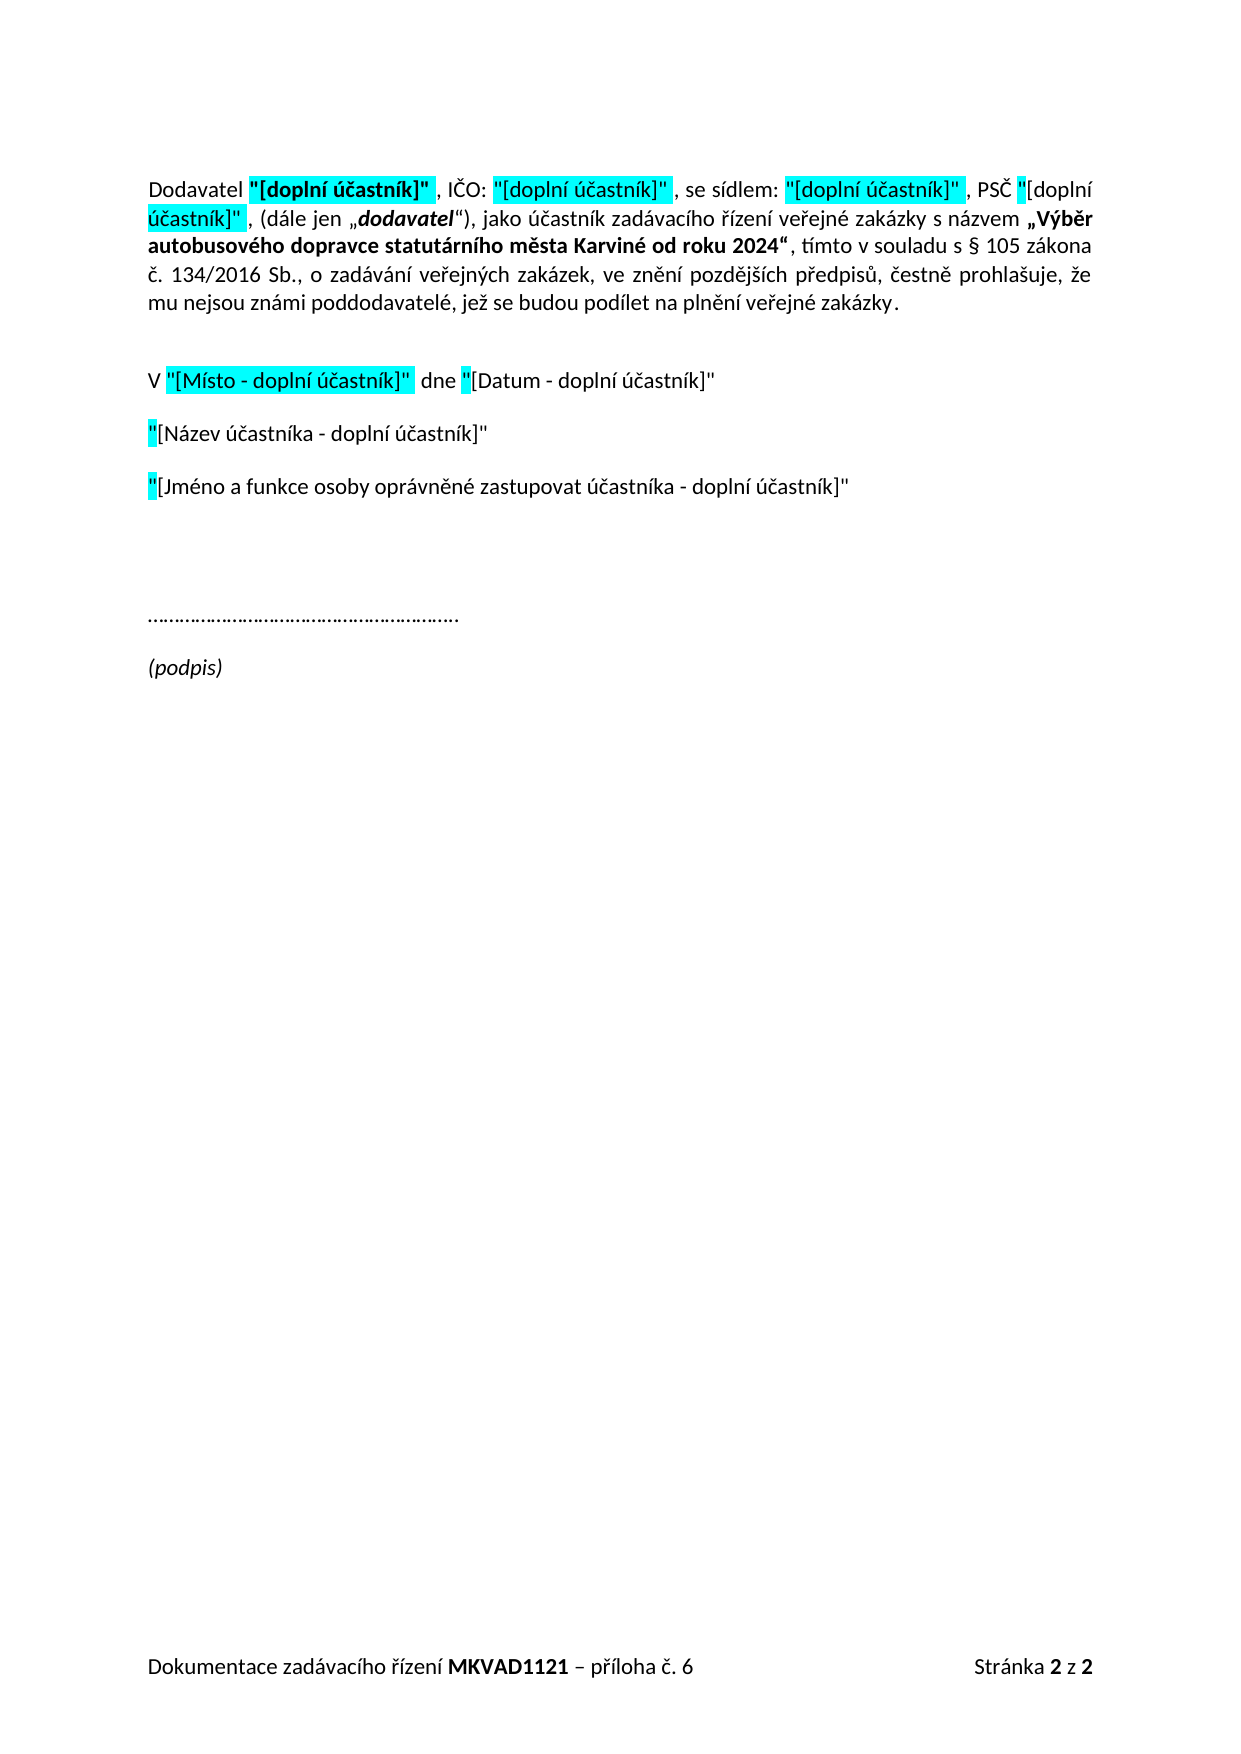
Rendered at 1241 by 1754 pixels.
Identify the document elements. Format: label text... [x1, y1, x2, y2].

text (podpis) [148, 653, 1093, 681]
text V dne [471, 366, 1093, 394]
text Dodavatel , IČO: , se sídlem: , PSČ , (dále jen „dodavatel“), jako účastník zadávacího řízení veřejné zakázky s názvem „Výběr autobusového dopravce statutárního města Karviné od roku 2024“, tímto v souladu s § 105 zákona č. 134/2016 Sb., o zadávání veřejných zakázek, ve znění pozdějších předpisů, čestně prohlašuje, že mu nejsou známi poddodavatelé, jež se budou podílet na plnění veřejné zakázky. [148, 176, 1093, 316]
text ………………………………………………….. [148, 600, 1093, 628]
text V dne [148, 366, 166, 394]
text V dne [415, 366, 461, 394]
